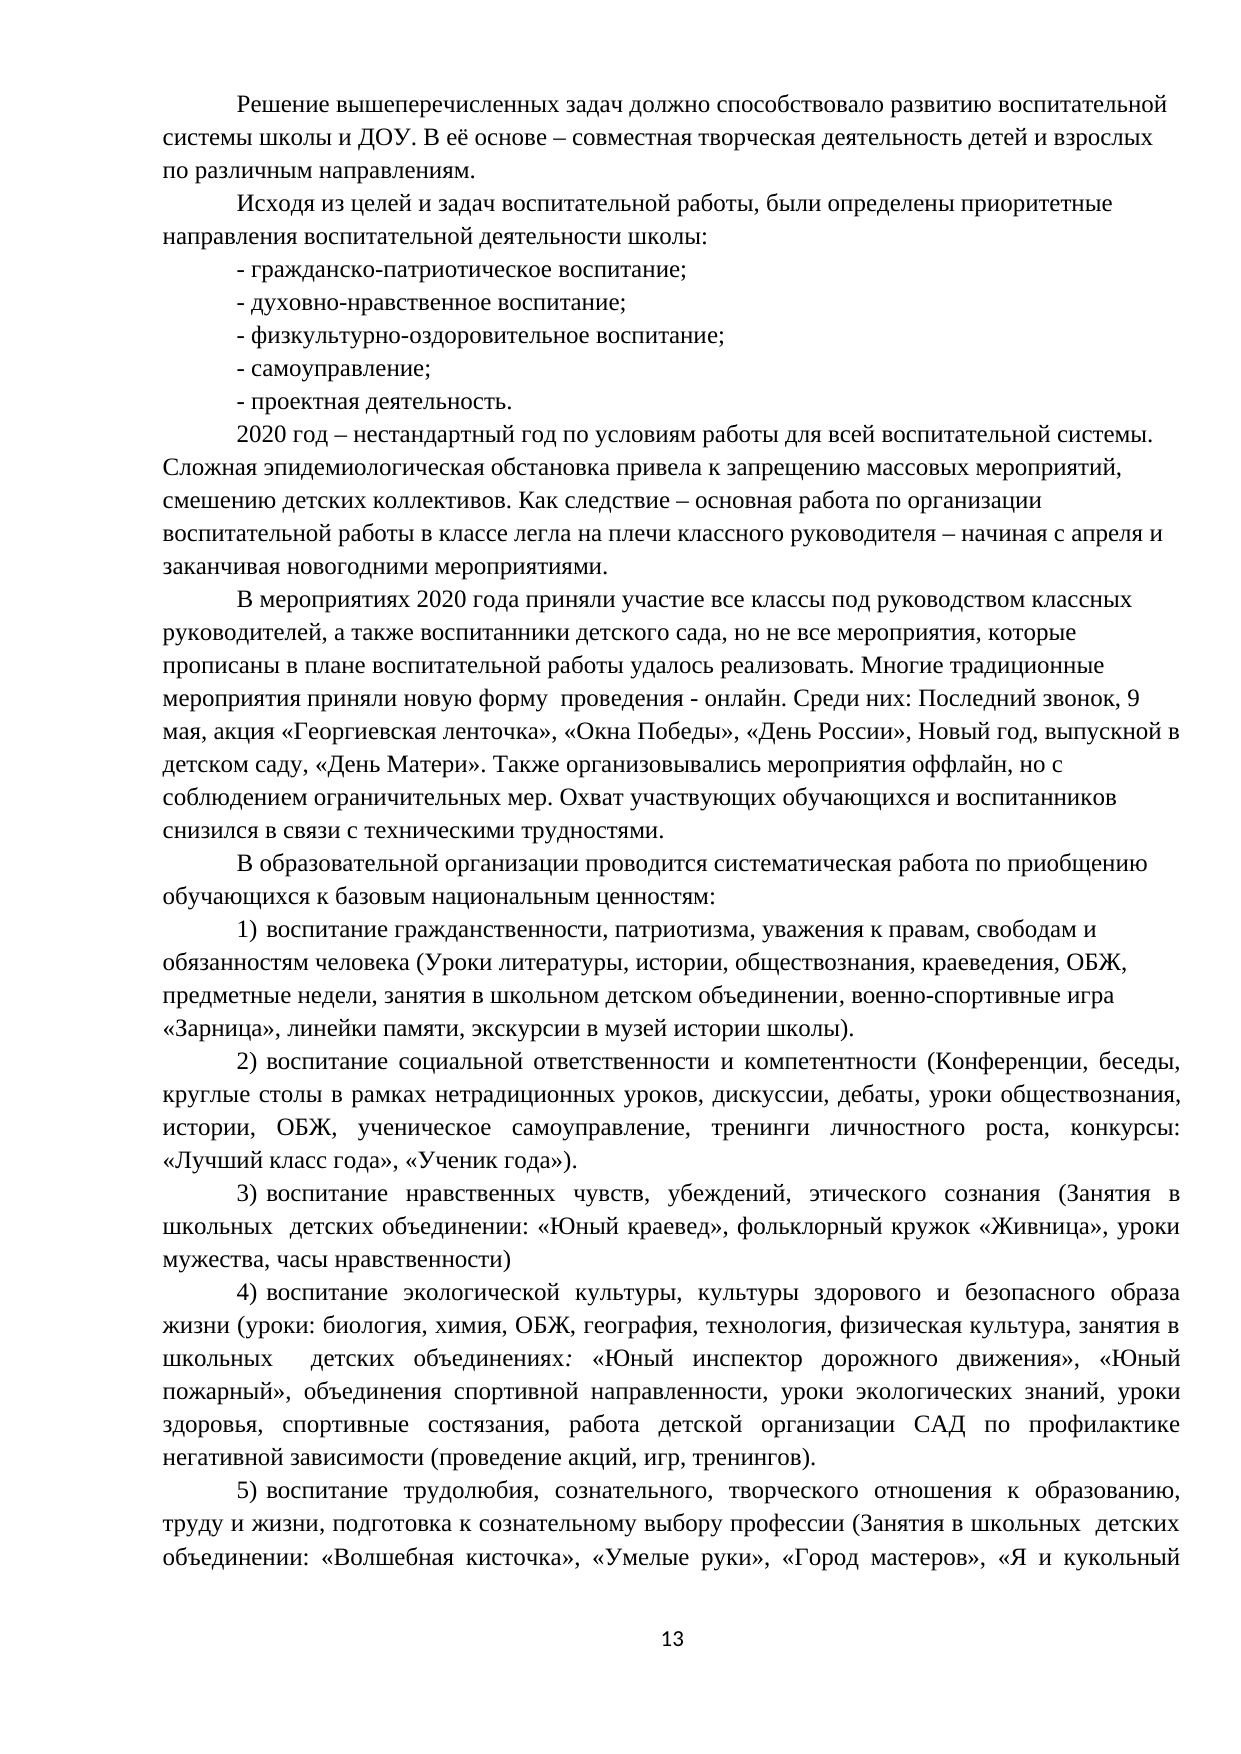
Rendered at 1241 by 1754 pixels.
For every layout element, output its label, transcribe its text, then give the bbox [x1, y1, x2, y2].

text - гражданско-патриотическое воспитание; [162, 254, 1181, 282]
text - самоуправление; [162, 353, 1181, 382]
list воспитание социальной ответственности и компетентности (Конференции, беседы, круглые столы в рамках нетрадиционных уроков, дискуссии, дебаты, уроки обществознания, истории, ОБЖ, ученическое самоуправление, тренинги личностного роста, конкурсы: «Лучший класс года», «Ученик года»). [162, 1046, 1181, 1174]
text 2020 год – нестандартный год по условиям работы для всей воспитательной системы. Сложная эпидемиологическая обстановка привела к запрещению массовых мероприятий, смешению детских коллективов. Как следствие – основная работа по организации воспитательной работы в классе легла на плечи классного руководителя – начиная с апреля и заканчивая новогодними мероприятиями. [162, 419, 1181, 580]
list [162, 1476, 1181, 1570]
text - духовно-нравственное воспитание; [162, 287, 1181, 316]
text - проектная деятельность. [162, 386, 1181, 414]
list воспитание экологической культуры, культуры здорового и безопасного образа жизни (уроки: биология, химия, ОБЖ, география, технология, физическая культура, занятия в школьных детских объединениях: «Юный инспектор дорожного движения», «Юный пожарный», объединения спортивной направленности, уроки экологических знаний, уроки здоровья, спортивные состязания, работа детской организации САД по профилактике негативной зависимости (проведение акций, игр, тренингов). [162, 1277, 1181, 1471]
text Исходя из целей и задач воспитательной работы, были определены приоритетные направления воспитательной деятельности школы: [162, 188, 1181, 249]
list воспитание гражданственности, патриотизма, уважения к правам, свободам и обязанностям человека (Уроки литературы, истории, обществознания, краеведения, ОБЖ, предметные недели, занятия в школьном детском объединении, военно-спортивные игра «Зарница», линейки памяти, экскурсии в музей истории школы). [162, 914, 1181, 1042]
text В образовательной организации проводится систематическая работа по приобщению обучающихся к базовым национальным ценностям: [162, 848, 1181, 910]
text - физкультурно-оздоровительное воспитание; [162, 320, 1181, 348]
list воспитание нравственных чувств, убеждений, этического сознания (Занятия в школьных детских объединении: «Юный краевед», фольклорный кружок «Живница», уроки мужества, часы нравственности) [162, 1178, 1181, 1273]
text В мероприятиях 2020 года приняли участие все классы под руководством классных руководителей, а также воспитанники детского сада, но не все мероприятия, которые прописаны в плане воспитательной работы удалось реализовать. Многие традиционные мероприятия приняли новую форму проведения - онлайн. Среди них: Последний звонок, 9 мая, акция «Георгиевская ленточка», «Окна Победы», «День России», Новый год, выпускной в детском саду, «День Матери». Также организовывались мероприятия оффлайн, но с соблюдением ограничительных мер. Охват участвующих обучающихся и воспитанников снизился в связи с техническими трудностями. [162, 584, 1181, 844]
text Решение вышеперечисленных задач должно способствовало развитию воспитательной системы школы и ДОУ. В её основе – совместная творческая деятельность детей и взрослых по различным направлениям. [162, 89, 1181, 183]
